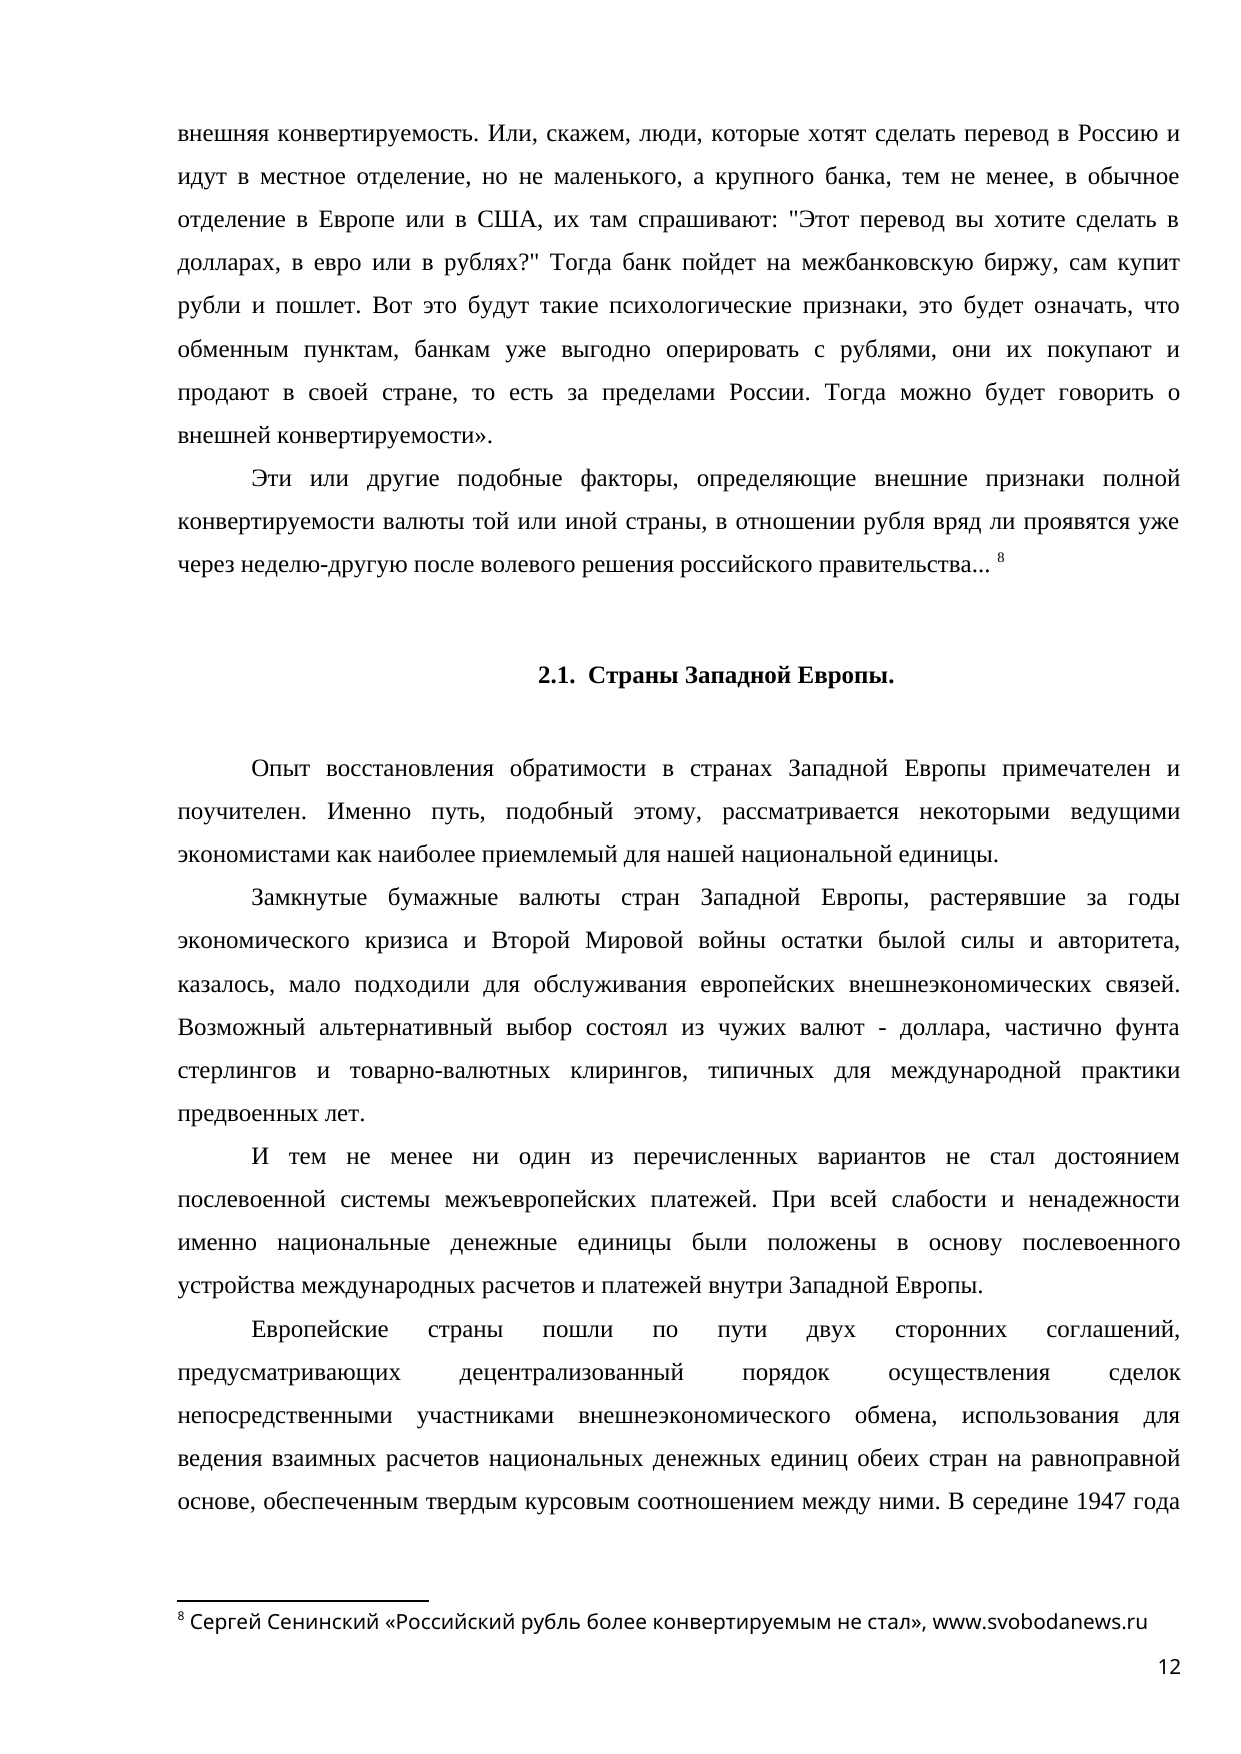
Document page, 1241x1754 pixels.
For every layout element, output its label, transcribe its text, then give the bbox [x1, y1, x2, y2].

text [177, 118, 1181, 449]
text Замкнутые бумажные валюты стран Западной Европы, растерявшие за годы экономического кризиса и Второй Мировой войны остатки былой силы и авторитета, казалось, мало подходили для обслуживания европейских внешнеэкономических связей. Возможный альтернативный выбор состоял из чужих валют - доллара, частично фунта стерлингов и товарно-валютных клирингов, типичных для международной практики предвоенных лет. [177, 882, 1181, 1127]
subtitle 2.1. Страны Западной Европы. [177, 661, 1181, 689]
text И тем не менее ни один из перечисленных вариантов не стал достоянием послевоенной системы межъевропейских платежей. При всей слабости и ненадежности именно национальные денежные единицы были положены в основу послевоенного устройства международных расчетов и платежей внутри Западной Европы. [177, 1141, 1181, 1299]
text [177, 1314, 1181, 1515]
text Опыт восстановления обратимости в странах Западной Европы примечателен и поучителен. Именно путь, подобный этому, рассматривается некоторыми ведущими экономистами как наиболее приемлемый для нашей национальной единицы. [177, 753, 1181, 868]
text Эти или другие подобные факторы, определяющие внешние признаки полной конвертируемости валюты той или иной страны, в отношении рубля вряд ли проявятся уже через неделю-другую после волевого решения российского правительства... [177, 463, 1181, 578]
